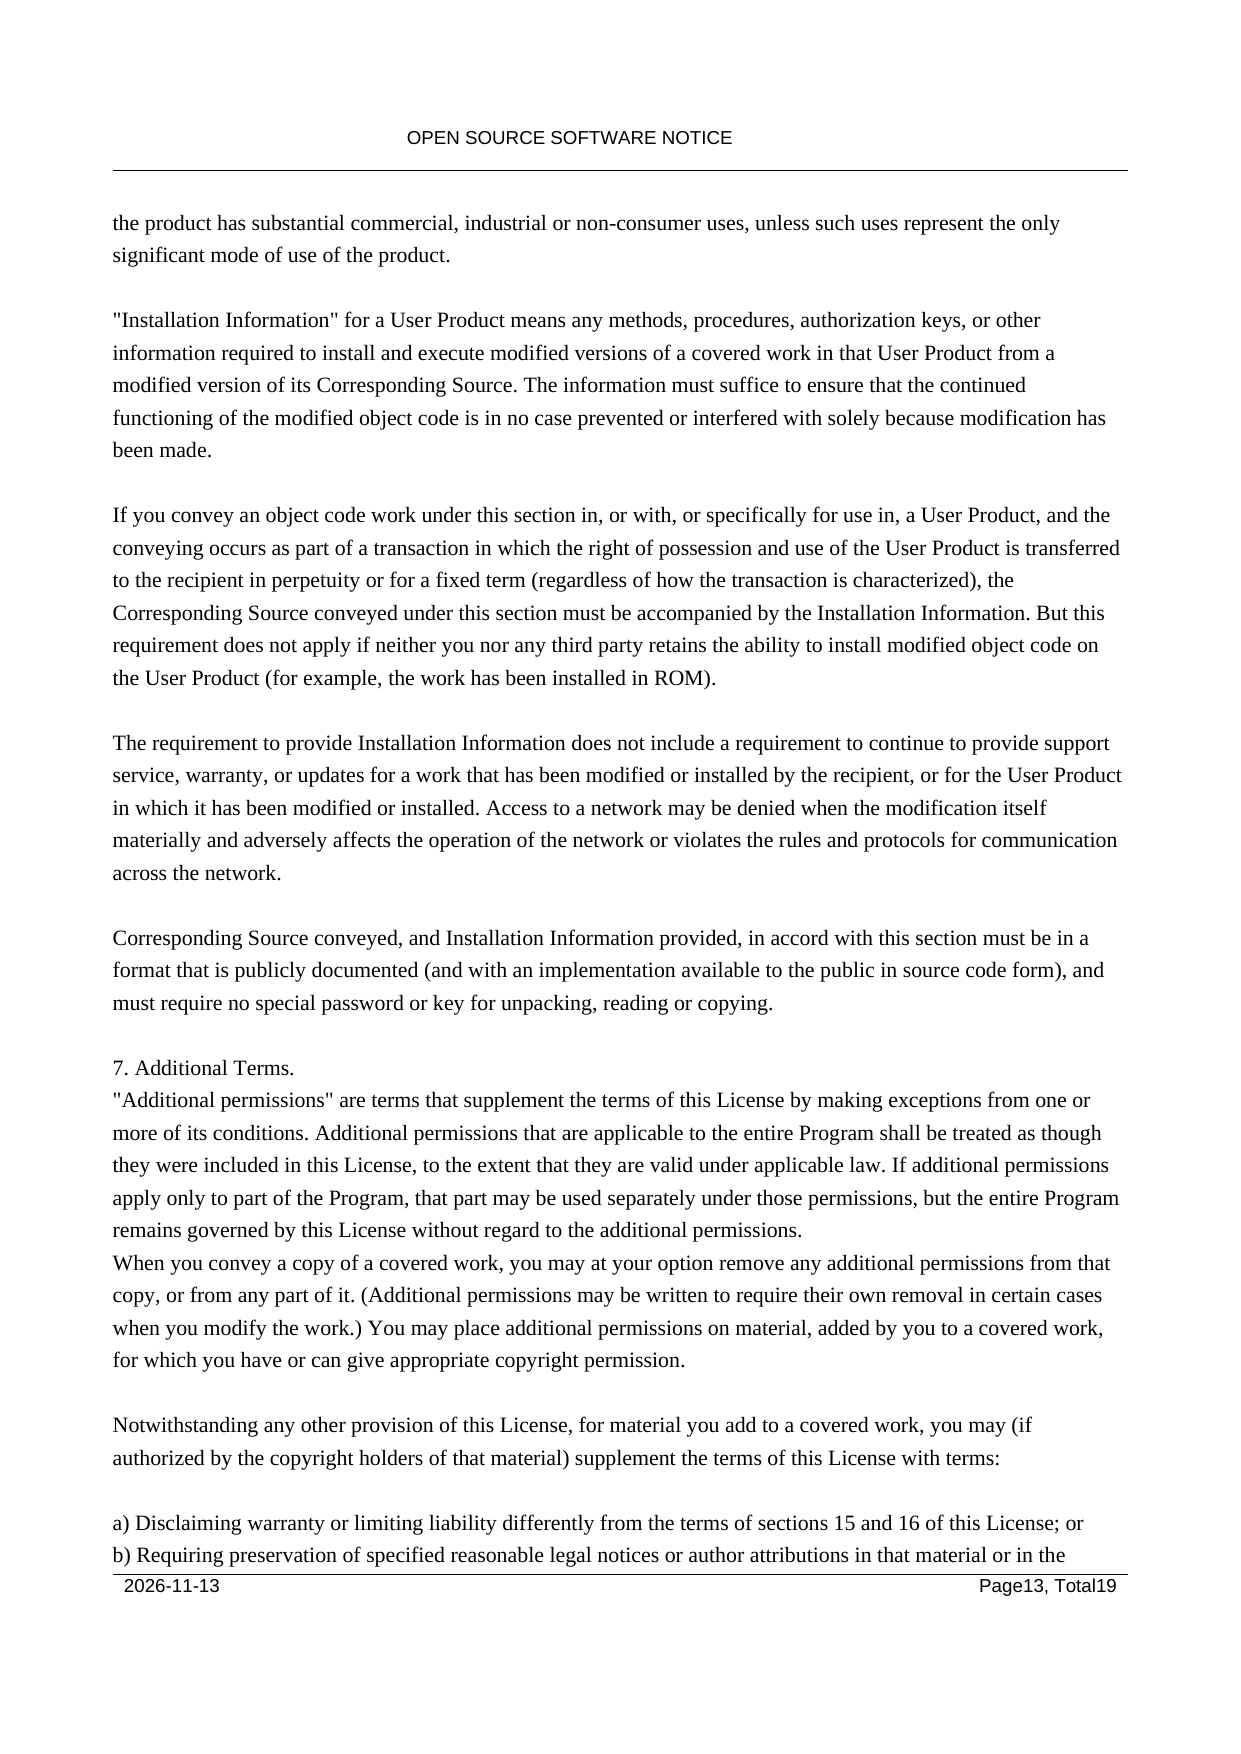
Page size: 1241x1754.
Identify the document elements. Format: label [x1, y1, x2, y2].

text [112, 206, 1128, 1571]
